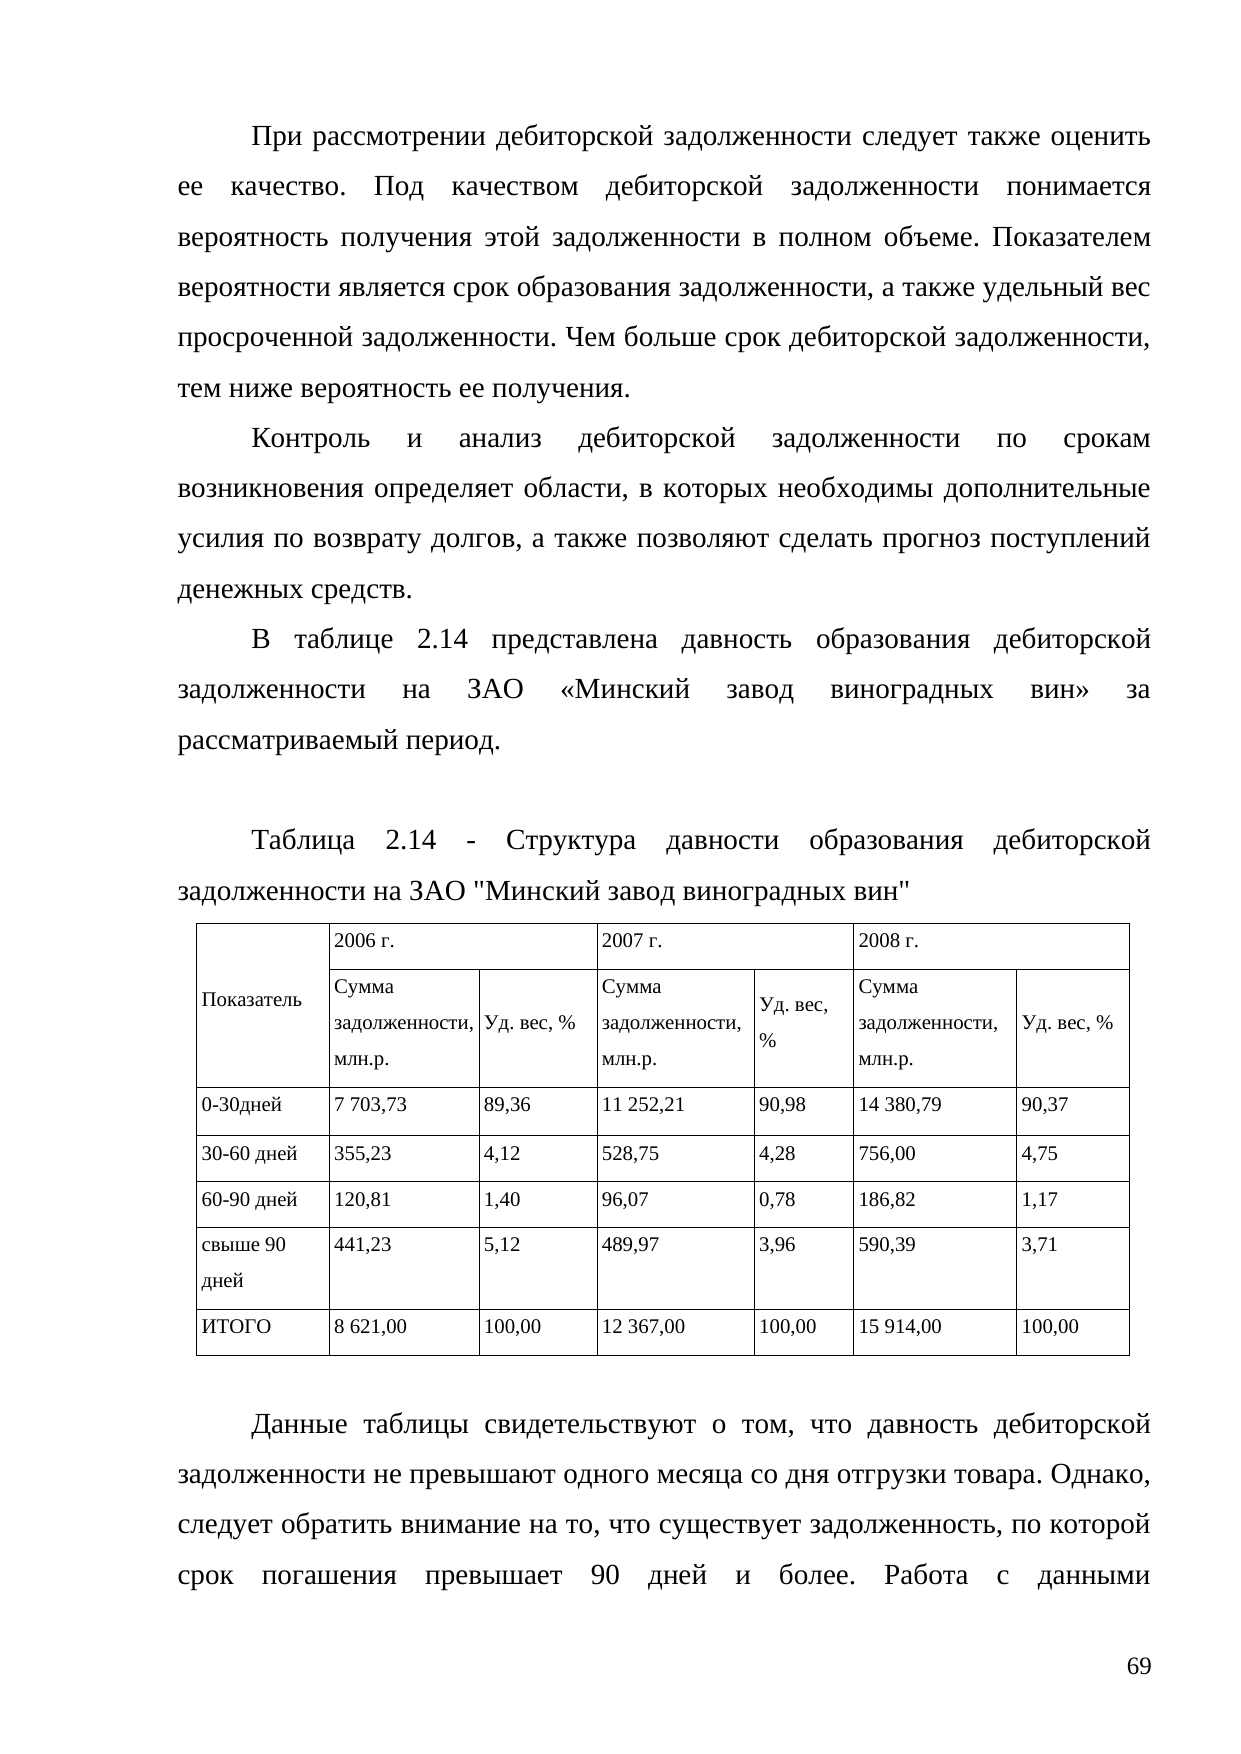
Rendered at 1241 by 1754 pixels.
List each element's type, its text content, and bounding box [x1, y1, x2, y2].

table_cell 90,98 [755, 1088, 853, 1135]
table_cell Уд. вес, % [755, 970, 853, 1087]
table_cell 90,37 [1017, 1088, 1129, 1135]
table_cell 12 367,00 [598, 1310, 754, 1355]
text При рассмотрении дебиторской задолженности следует также оценить ее качество. Под качеством дебиторской задолженности понимается вероятность получения этой задолженности в полном объеме. Показателем вероятности является срок образования задолженности, а также удельный вес просроченной задолженности. Чем больше срок дебиторской задолженности, тем ниже вероятность ее получения. [177, 118, 1152, 403]
table_cell 186,82 [854, 1182, 1016, 1227]
table_cell 100,00 [755, 1310, 853, 1355]
table_cell 7 703,73 [330, 1088, 479, 1135]
text Таблица 2.14 - Структура давности образования дебиторской задолженности на ЗАО "Минский завод виноградных вин" [177, 822, 1152, 906]
table_cell Сумма задолженности, млн.р. [330, 970, 479, 1087]
table_cell 590,39 [854, 1228, 1016, 1309]
table_cell 4,28 [755, 1136, 853, 1181]
table_cell 11 252,21 [598, 1088, 754, 1135]
table_cell Сумма задолженности, млн.р. [854, 970, 1016, 1087]
table_cell 89,36 [480, 1088, 597, 1135]
table_cell 355,23 [330, 1136, 479, 1181]
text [177, 1406, 1152, 1590]
table_cell 3,96 [755, 1228, 853, 1309]
table_header 2006 г. [330, 924, 597, 969]
table_cell 0,78 [755, 1182, 853, 1227]
table_cell 14 380,79 [854, 1088, 1016, 1135]
table_header Показатель [197, 924, 329, 1087]
table_cell 100,00 [480, 1310, 597, 1355]
table_cell 3,71 [1017, 1228, 1129, 1309]
table_header 2007 г. [598, 924, 853, 969]
table_cell 15 914,00 [854, 1310, 1016, 1355]
table_cell Уд. вес, % [480, 970, 597, 1087]
text В таблице 2.14 представлена давность образования дебиторской задолженности на ЗАО «Минский завод виноградных вин» за рассматриваемый период. [177, 621, 1152, 755]
table_header 2008 г. [854, 924, 1129, 969]
table_cell 1,40 [480, 1182, 597, 1227]
table_cell ИТОГО [197, 1310, 329, 1355]
table_cell Сумма задолженности, млн.р. [598, 970, 754, 1087]
table_cell 96,07 [598, 1182, 754, 1227]
table_cell 5,12 [480, 1228, 597, 1309]
table_cell 8 621,00 [330, 1310, 479, 1355]
table_cell 0-30дней [197, 1088, 329, 1135]
table_cell 4,75 [1017, 1136, 1129, 1181]
text Контроль и анализ дебиторской задолженности по срокам возникновения определяет области, в которых необходимы дополнительные усилия по возврату долгов, а также позволяют сделать прогноз поступлений денежных средств. [177, 420, 1152, 604]
table_cell 120,81 [330, 1182, 479, 1227]
table_cell 528,75 [598, 1136, 754, 1181]
table_cell Уд. вес, % [1017, 970, 1129, 1087]
table_cell 100,00 [1017, 1310, 1129, 1355]
table_cell 756,00 [854, 1136, 1016, 1181]
table_cell 1,17 [1017, 1182, 1129, 1227]
table_cell 60-90 дней [197, 1182, 329, 1227]
table_cell свыше 90 дней [197, 1228, 329, 1309]
table_cell 441,23 [330, 1228, 479, 1309]
table_cell 489,97 [598, 1228, 754, 1309]
table_cell 4,12 [480, 1136, 597, 1181]
table_cell 30-60 дней [197, 1136, 329, 1181]
